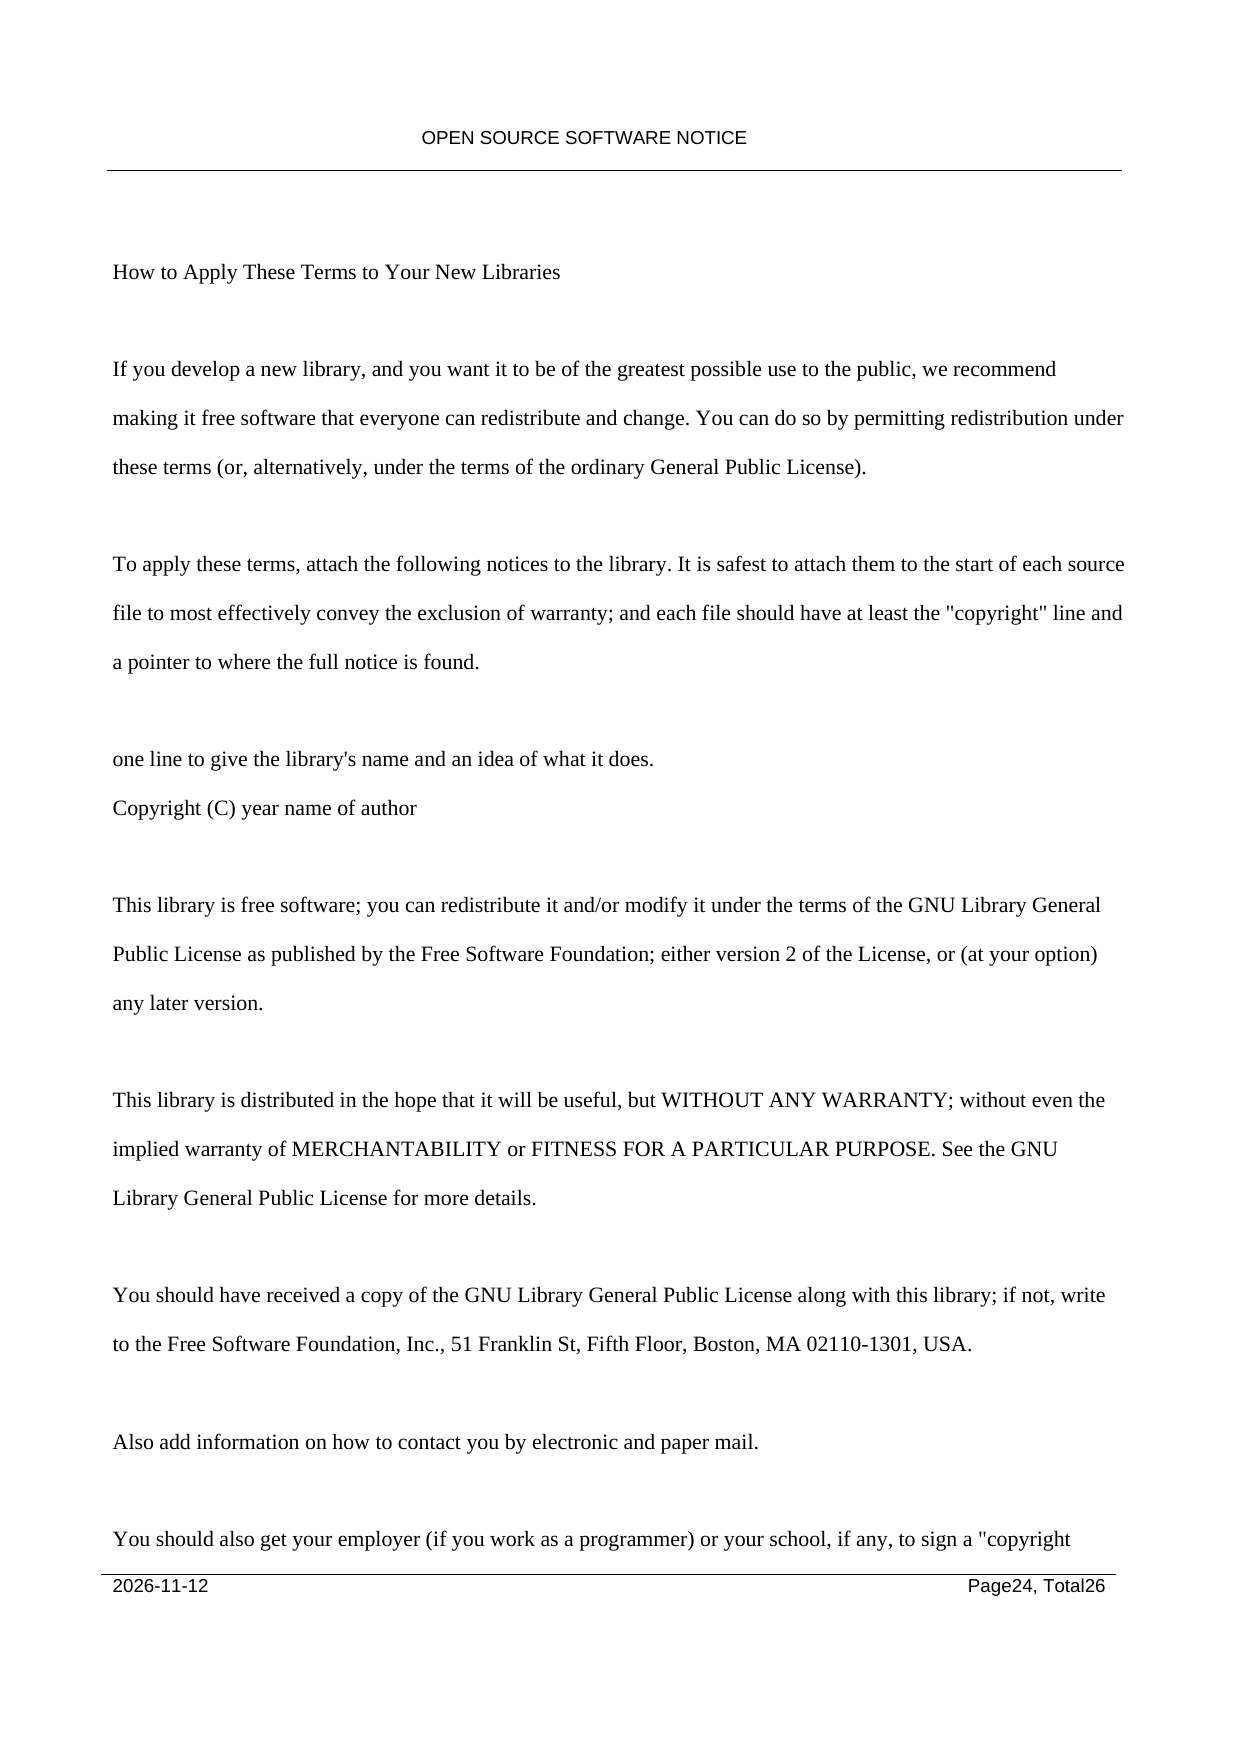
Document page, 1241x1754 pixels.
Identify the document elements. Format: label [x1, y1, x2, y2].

text [112, 206, 1128, 1555]
